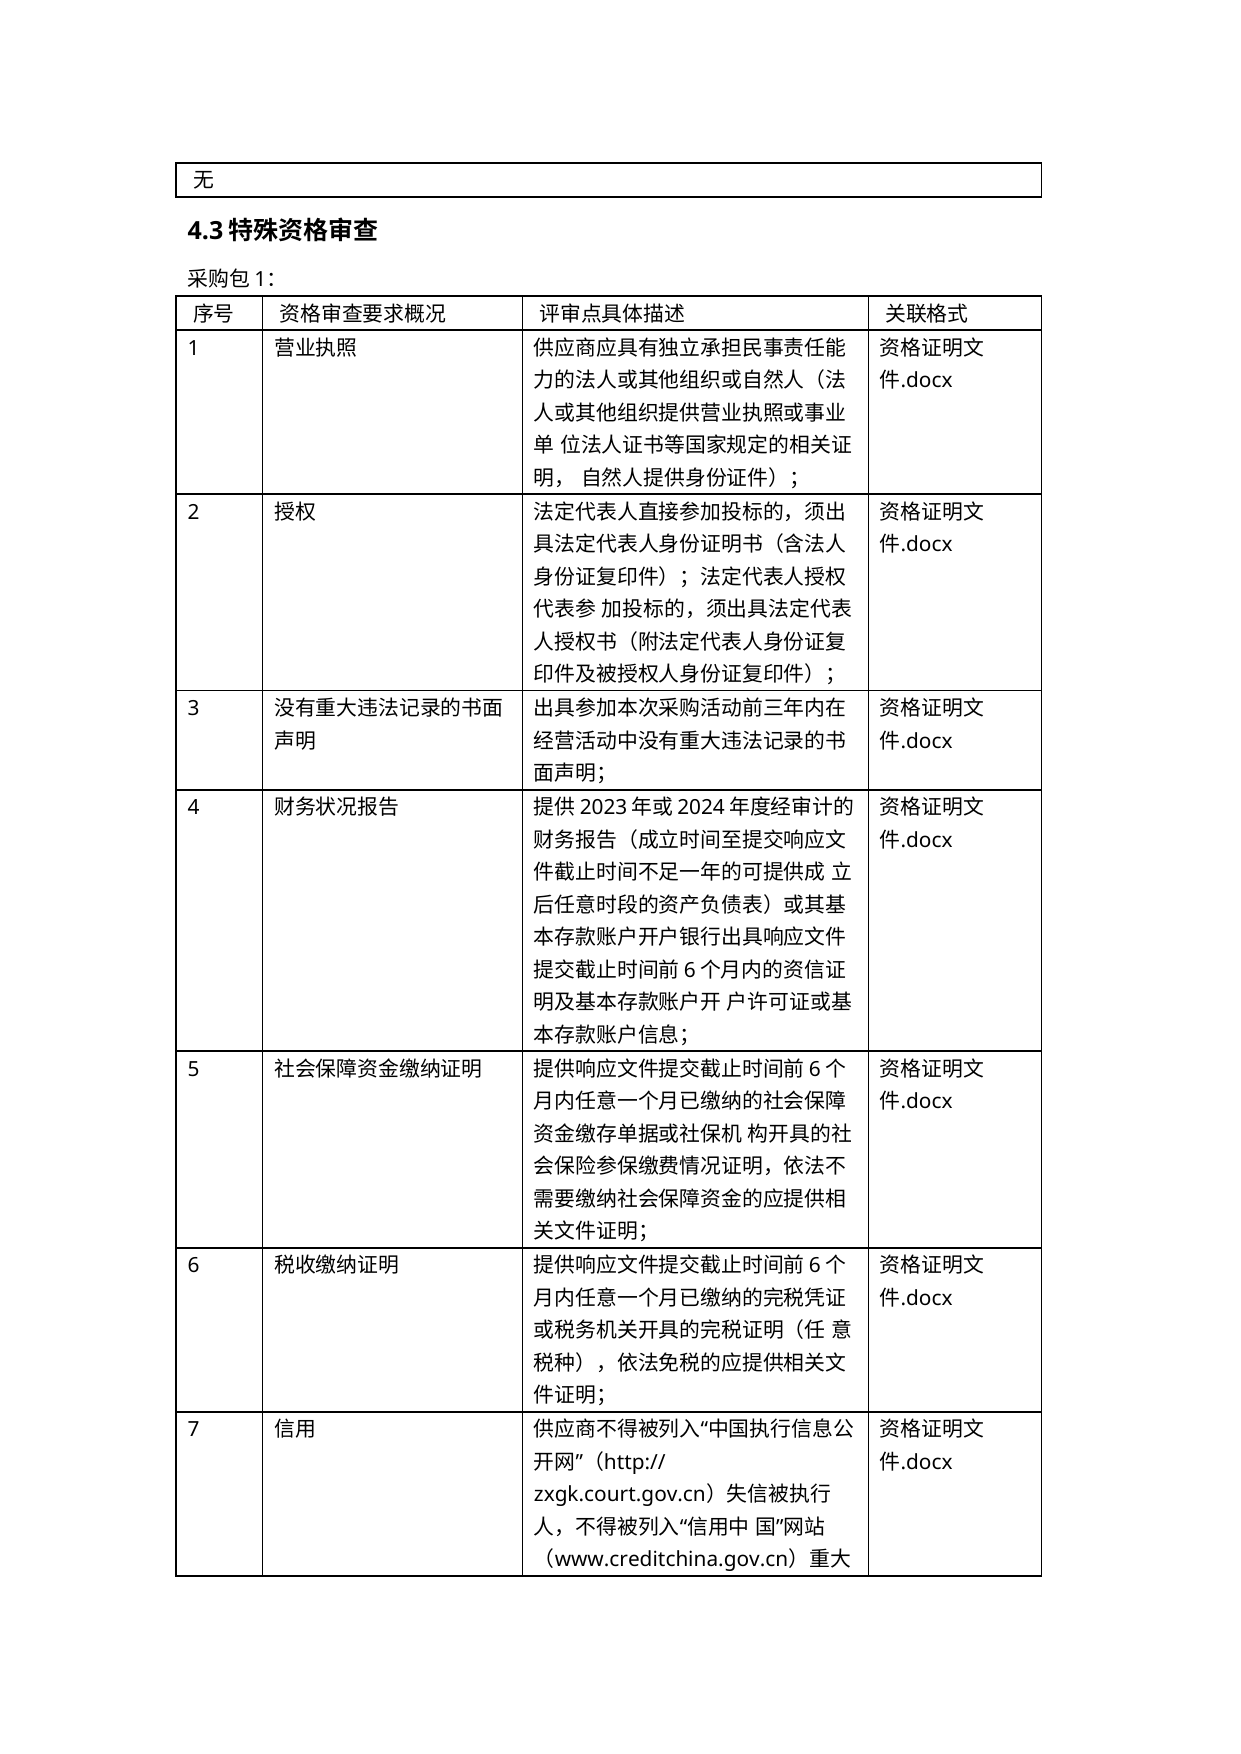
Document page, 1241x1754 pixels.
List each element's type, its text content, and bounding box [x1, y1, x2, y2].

table_header 序号 [177, 297, 262, 329]
table_cell 无 [177, 164, 1041, 196]
table_cell 5 [177, 1052, 262, 1247]
table_cell 供应商应具有独立承担民事责任能力的法人或其他组织或自然人（法人或其他组织提供营业执照或事业单 位法人证书等国家规定的相关证明， 自然人提供身份证件）； [523, 331, 868, 493]
text 4.3特殊资格审查 [187, 198, 1053, 263]
text 采购包1： [187, 263, 1053, 295]
table_cell 提供响应文件提交截止时间前6个月内任意一个月已缴纳的完税凭证或税务机关开具的完税证明（任 意税种），依法免税的应提供相关文件证明； [523, 1249, 868, 1411]
table_cell 出具参加本次采购活动前三年内在经营活动中没有重大违法记录的书面声明； [523, 691, 868, 789]
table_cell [523, 1413, 868, 1575]
table_cell 资格证明文件.docx [869, 1413, 1041, 1575]
table_cell 营业执照 [263, 331, 522, 493]
table_cell 资格证明文件.docx [869, 331, 1041, 493]
table_cell 没有重大违法记录的书面声明 [263, 691, 522, 789]
table_cell 授权 [263, 495, 522, 690]
table_cell 资格证明文件.docx [869, 1249, 1041, 1411]
table_cell 法定代表人直接参加投标的，须出具法定代表人身份证明书（含法人身份证复印件）；法定代表人授权代表参 加投标的，须出具法定代表人授权书（附法定代表人身份证复印件及被授权人身份证复印件）； [523, 495, 868, 690]
table_cell 4 [177, 791, 262, 1050]
table_cell 资格证明文件.docx [869, 791, 1041, 1050]
table_header 评审点具体描述 [523, 297, 868, 329]
table_cell 提供2023年或2024年度经审计的财务报告（成立时间至提交响应文件截止时间不足一年的可提供成 立后任意时段的资产负债表）或其基本存款账户开户银行出具响应文件提交截止时间前6个月内的资信证明及基本存款账户开 户许可证或基本存款账户信息； [523, 791, 868, 1050]
table_cell 7 [177, 1413, 262, 1575]
table_cell 税收缴纳证明 [263, 1249, 522, 1411]
table_cell 1 [177, 331, 262, 493]
table_header 资格审查要求概况 [263, 297, 522, 329]
table_cell 财务状况报告 [263, 791, 522, 1050]
table_cell 资格证明文件.docx [869, 1052, 1041, 1247]
table_cell 3 [177, 691, 262, 789]
table_header 关联格式 [869, 297, 1041, 329]
table_cell 6 [177, 1249, 262, 1411]
table_cell 2 [177, 495, 262, 690]
table_cell 信用 [263, 1413, 522, 1575]
table_cell 资格证明文件.docx [869, 691, 1041, 789]
table_cell 社会保障资金缴纳证明 [263, 1052, 522, 1247]
table_cell 资格证明文件.docx [869, 495, 1041, 690]
table_cell 提供响应文件提交截止时间前6个月内任意一个月已缴纳的社会保障资金缴存单据或社保机 构开具的社会保险参保缴费情况证明，依法不需要缴纳社会保障资金的应提供相关文件证明； [523, 1052, 868, 1247]
